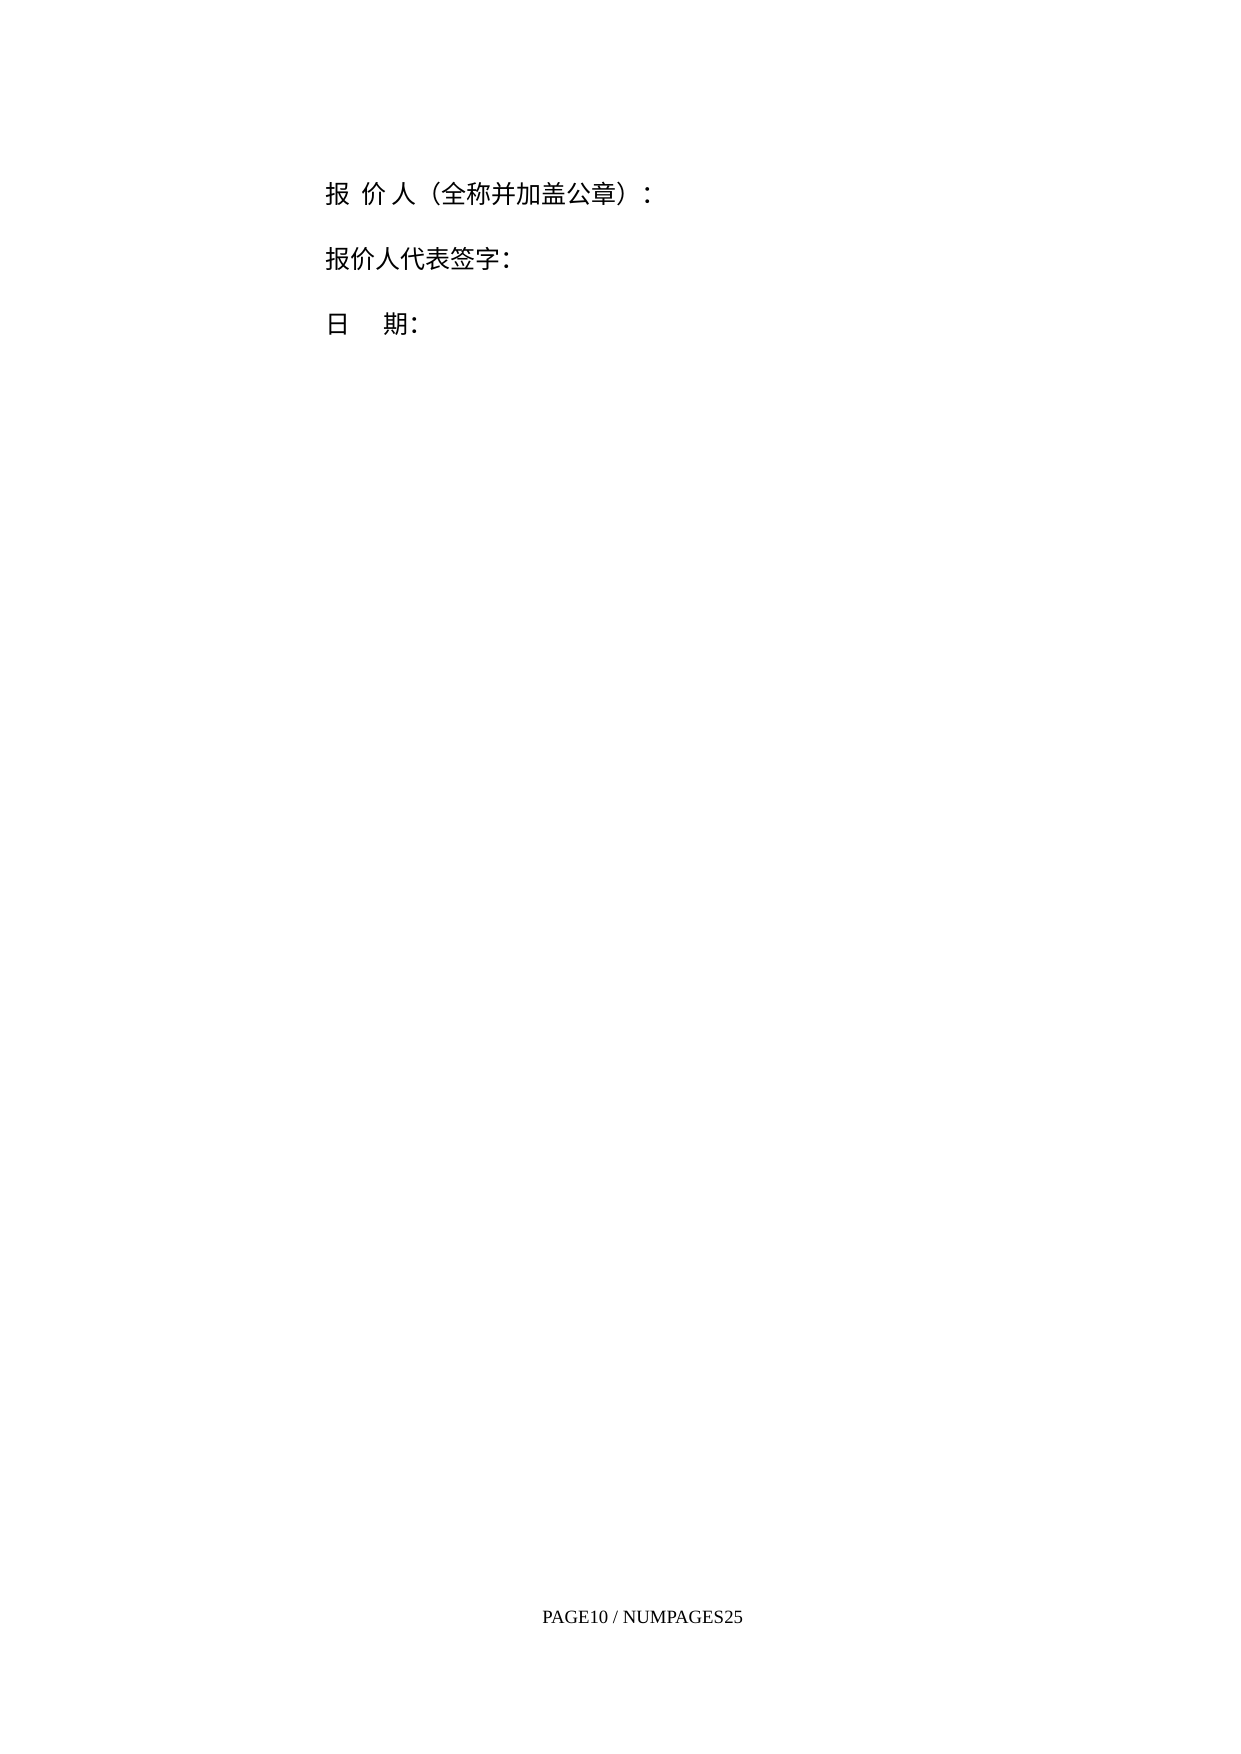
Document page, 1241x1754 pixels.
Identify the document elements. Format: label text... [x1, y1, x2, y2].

text 报价人代表签字： [162, 225, 1122, 290]
text 日 期： [162, 290, 1122, 355]
text 报 价 人（全称并加盖公章）： [162, 160, 1122, 225]
